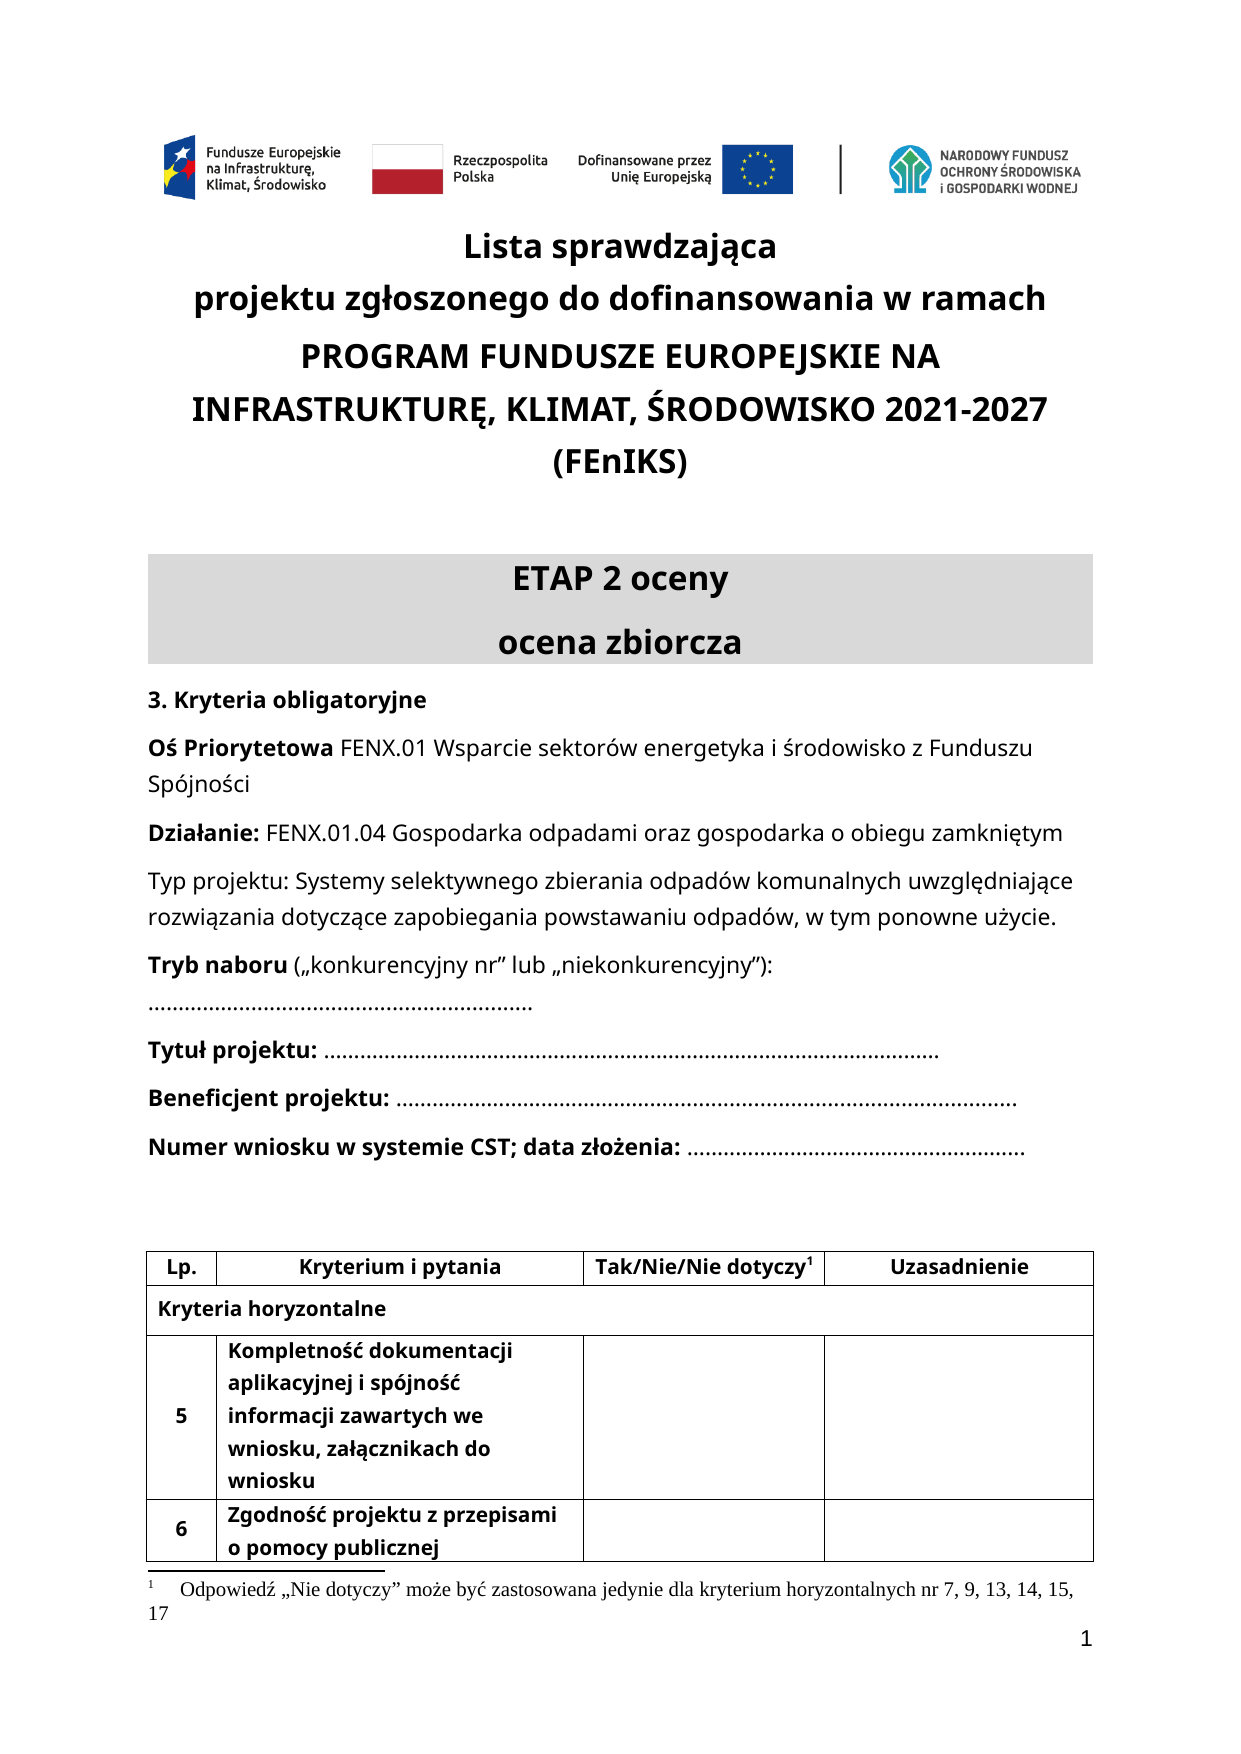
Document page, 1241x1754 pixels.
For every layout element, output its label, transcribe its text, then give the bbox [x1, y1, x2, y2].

table_header Tak/Nie/Nie dotyczy [584, 1252, 824, 1285]
table_cell [584, 1336, 824, 1499]
table_cell Kryteria horyzontalne [147, 1286, 1093, 1335]
text Typ projektu: Systemy selektywnego zbierania odpadów komunalnych uwzględniające rozwiązania dotyczące zapobiegania powstawaniu odpadów, w tym ponowne użycie. [148, 865, 1093, 932]
table_cell Zgodność projektu z przepisami o pomocy publicznej [217, 1500, 583, 1561]
text Lista sprawdzająca projektu zgłoszonego do dofinansowania w ramach [148, 216, 1093, 320]
text Numer wniosku w systemie CST; data złożenia: ……..………………………………………... [148, 1131, 1093, 1162]
text PROGRAM FUNDUSZE EUROPEJSKIE NA INFRASTRUKTURĘ, KLIMAT, ŚRODOWISKO 2021-2027 (FEnIKS) [148, 333, 1093, 483]
text ocena zbiorcza [148, 619, 1093, 664]
table_header Lp. [147, 1252, 216, 1285]
table_cell Kompletność dokumentacji aplikacyjnej i spójność informacji zawartych we wniosku, załącznikach do wniosku [217, 1336, 583, 1499]
table_cell [584, 1500, 824, 1561]
table_cell 5 [147, 1336, 216, 1499]
picture [147, 118, 1093, 216]
table_cell [825, 1500, 1093, 1561]
text ETAP 2 oceny [148, 554, 1093, 600]
text Oś Priorytetowa FENX.01 Wsparcie sektorów energetyka i środowisko z Funduszu Spójności [148, 732, 1093, 799]
text Tryb naboru („konkurencyjny nr” lub „niekonkurencyjny”): ……………................................................ [148, 949, 1093, 1017]
text Tytuł projektu: ………………………………………………………………………………………… [148, 1034, 1093, 1065]
table_cell [825, 1336, 1093, 1499]
text Działanie: FENX.01.04 Gospodarka odpadami oraz gospodarka o obiegu zamkniętym [148, 817, 1093, 848]
table_header Uzasadnienie [825, 1252, 1093, 1285]
table_header Kryterium i pytania [217, 1252, 583, 1285]
text Beneficjent projektu: ………………………………………......................................................... [148, 1082, 1093, 1113]
text 3. Kryteria obligatoryjne [148, 684, 1093, 715]
table_cell 6 [147, 1500, 216, 1561]
